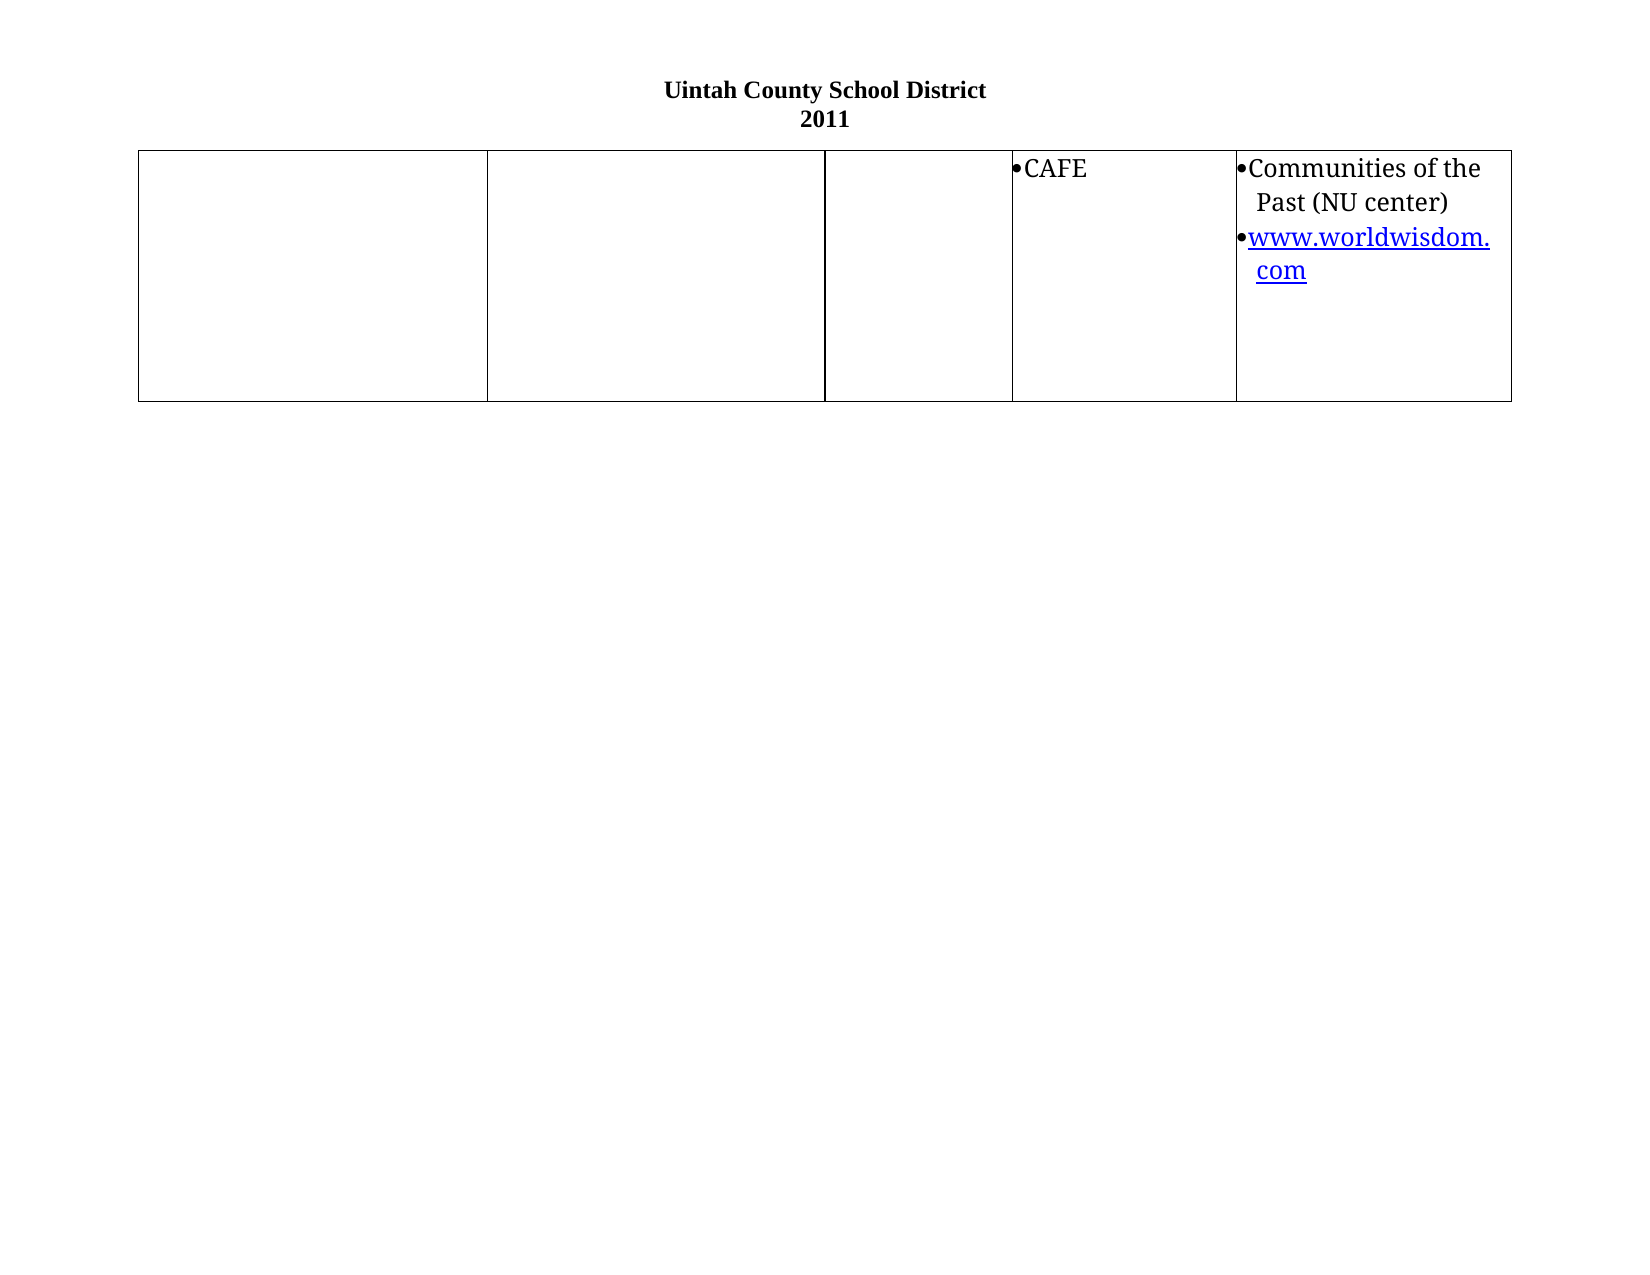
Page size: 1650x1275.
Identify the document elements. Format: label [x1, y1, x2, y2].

table_cell [826, 151, 1012, 401]
table_cell [1013, 151, 1236, 401]
table_cell [488, 151, 824, 401]
table_cell [139, 151, 487, 401]
table_cell [1237, 151, 1511, 401]
